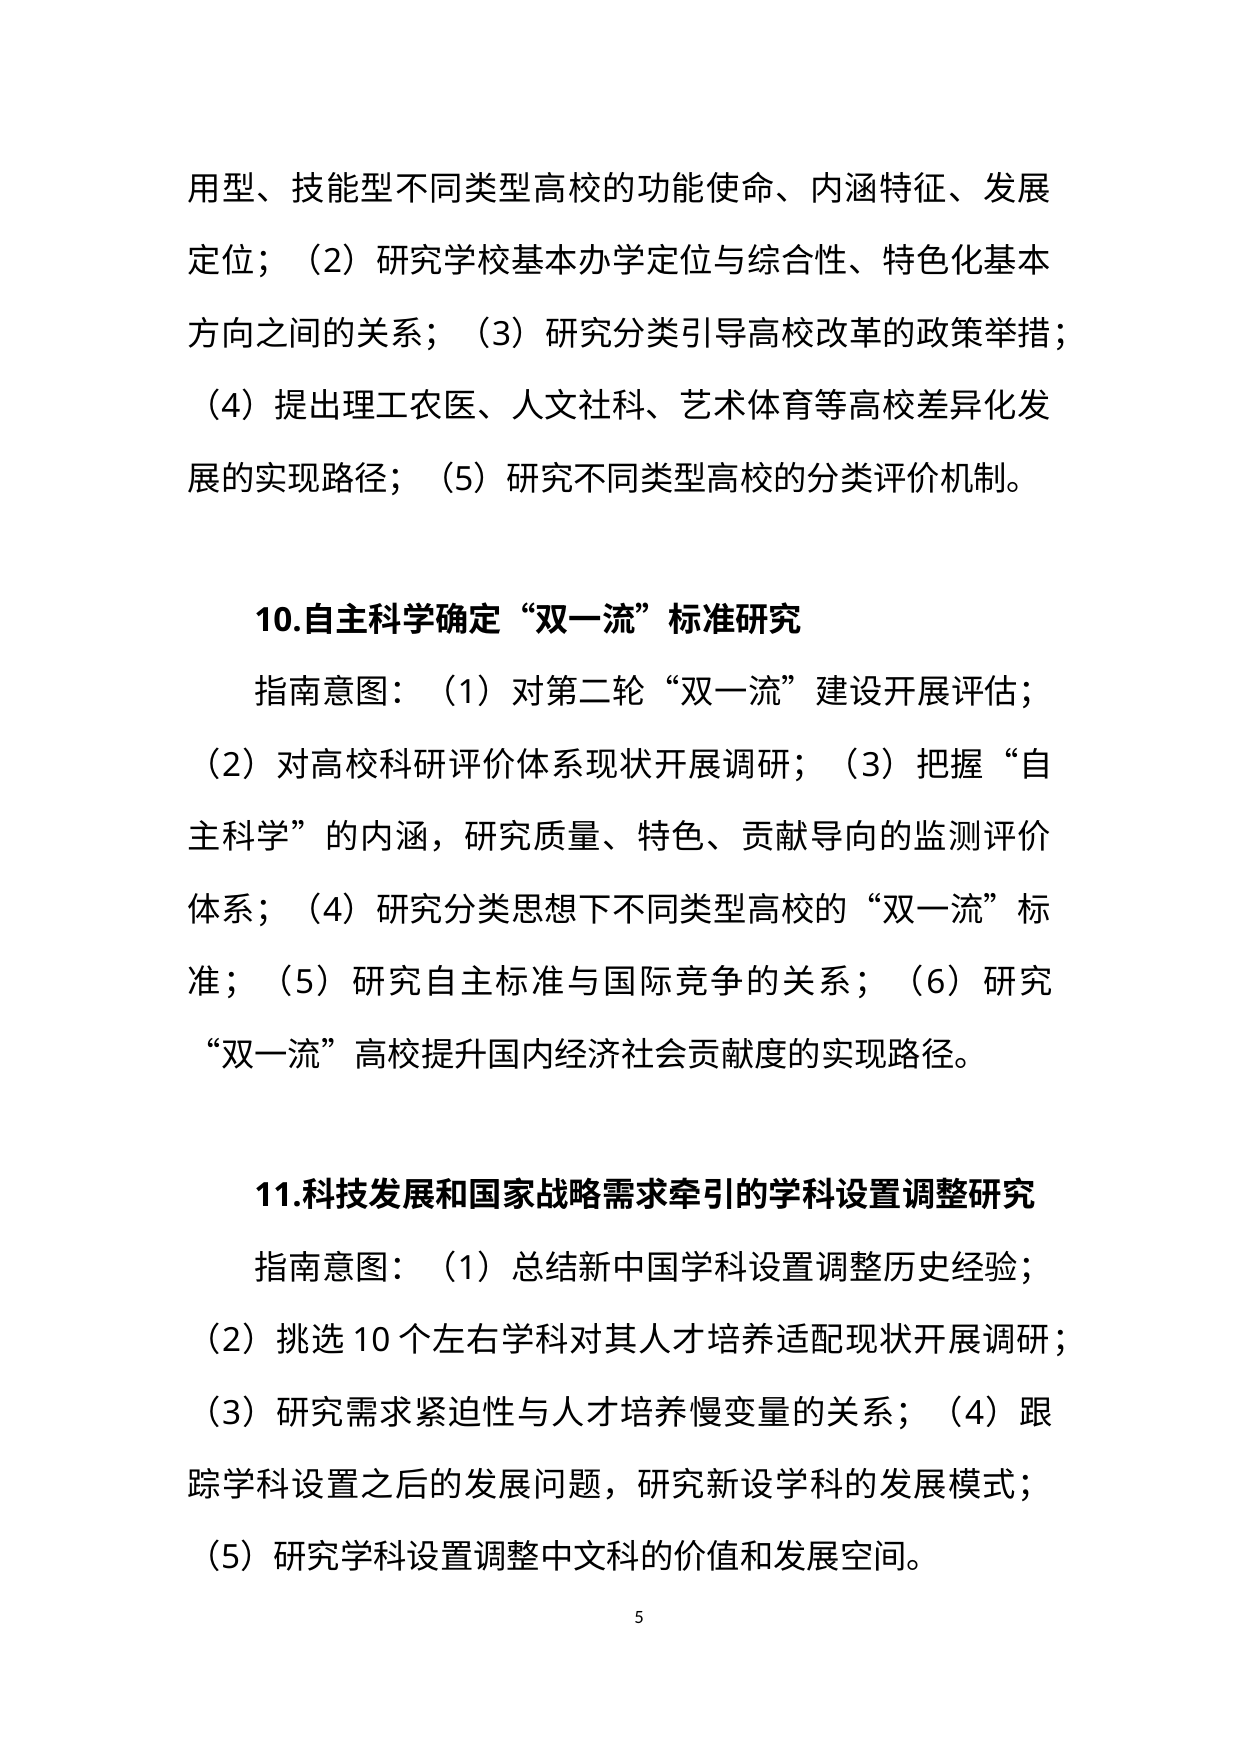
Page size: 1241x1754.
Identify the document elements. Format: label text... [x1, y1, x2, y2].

text 指南意图：（1）对第二轮“双一流”建设开展评估；（2）对高校科研评价体系现状开展调研；（3）把握“自主科学”的内涵，研究质量、特色、贡献导向的监测评价体系；（4）研究分类思想下不同类型高校的“双一流”标准；（5）研究自主标准与国际竞争的关系；（6）研究“双一流”高校提升国内经济社会贡献度的实现路径。 [187, 665, 1053, 1076]
text 指南意图：（1）总结新中国学科设置调整历史经验；（2）挑选10个左右学科对其人才培养适配现状开展调研；（3）研究需求紧迫性与人才培养慢变量的关系；（4）跟踪学科设置之后的发展问题，研究新设学科的发展模式；（5）研究学科设置调整中文科的价值和发展空间。 [187, 1240, 1053, 1579]
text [187, 162, 1053, 500]
text 10.自主科学确定“双一流”标准研究 [187, 592, 1053, 641]
text 11.科技发展和国家战略需求牵引的学科设置调整研究 [187, 1168, 1053, 1216]
